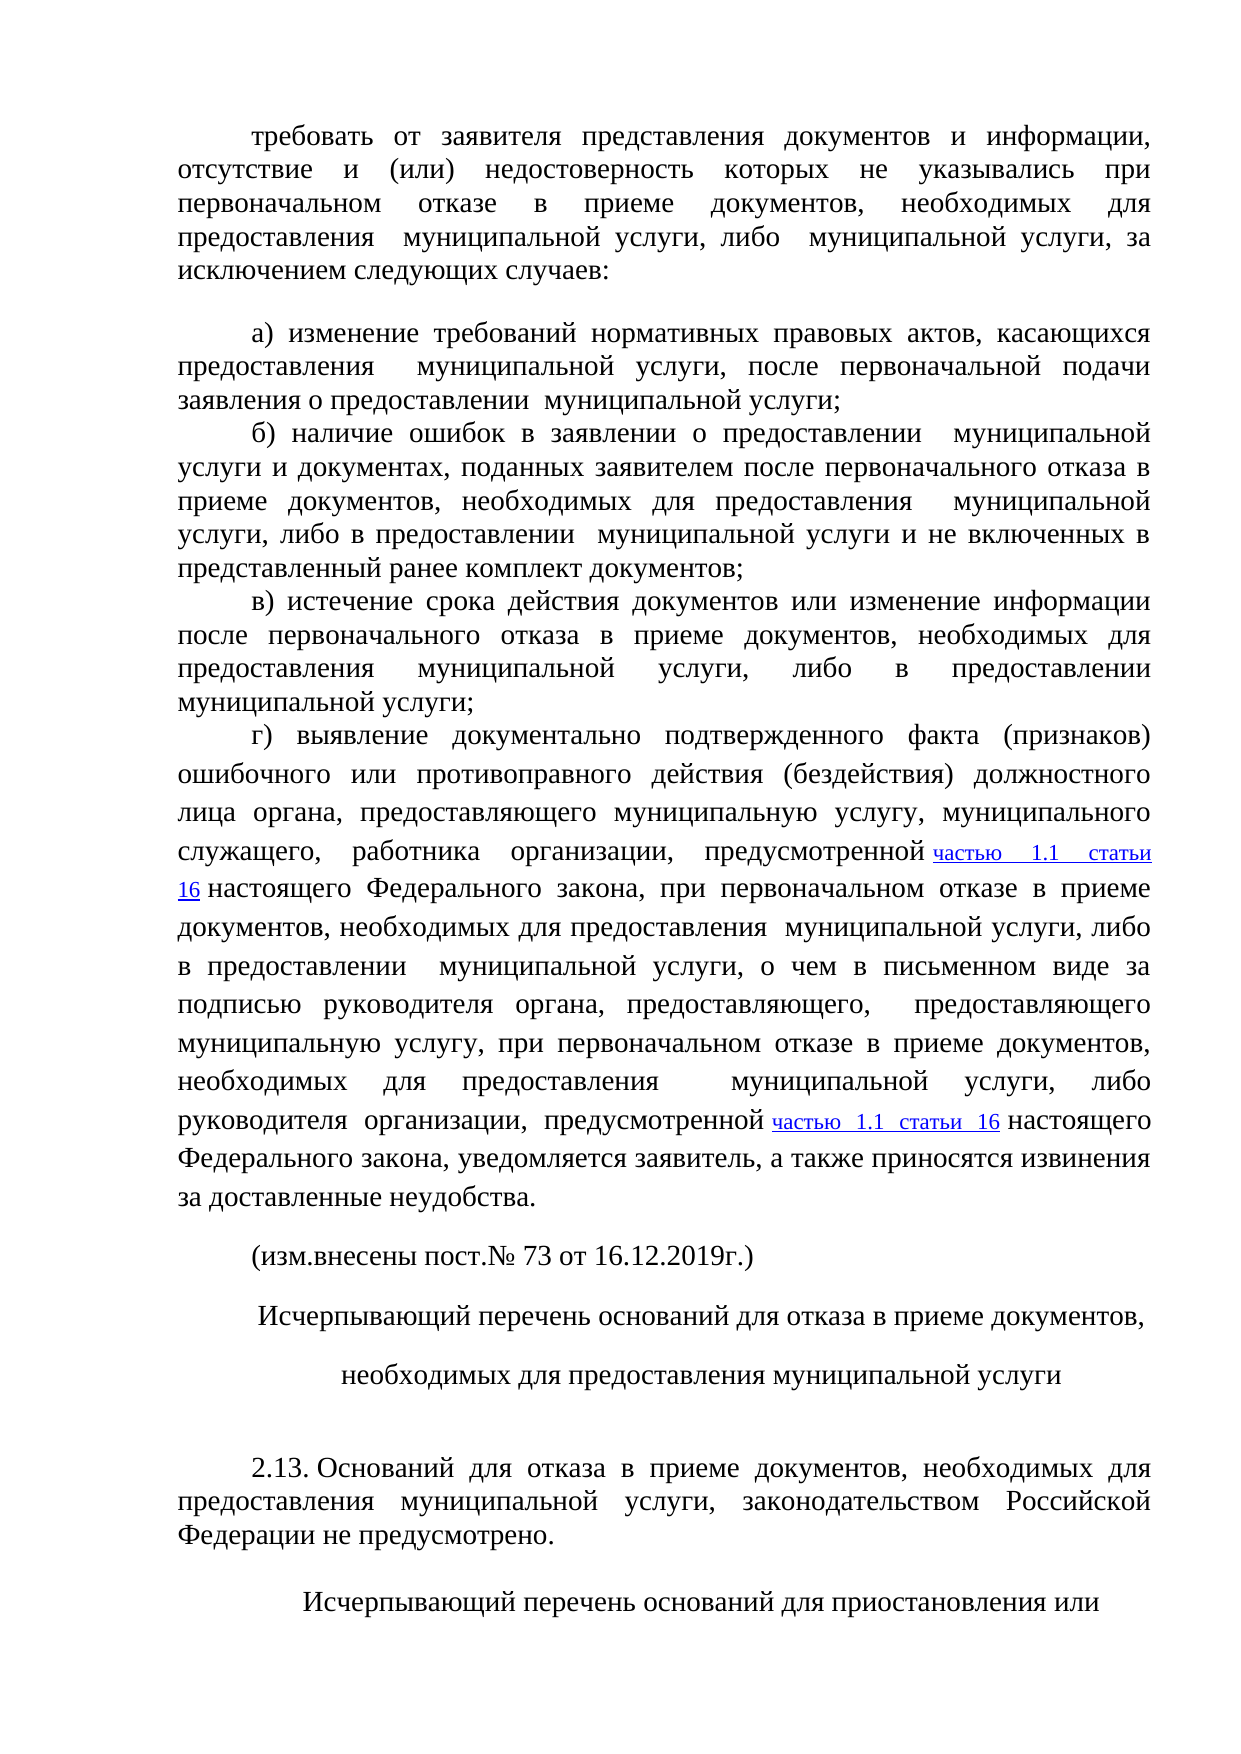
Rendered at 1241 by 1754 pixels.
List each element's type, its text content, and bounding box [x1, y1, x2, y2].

text требовать от заявителя представления документов и информации, отсутствие и (или) недостоверность которых не указывались при первоначальном отказе в приеме документов, необходимых для предоставления муниципальной услуги, либо муниципальной услуги, за исключением следующих случаев: [177, 118, 1152, 286]
text Исчерпывающий перечень оснований для приостановления или [177, 1584, 1152, 1618]
text а) изменение требований нормативных правовых актов, касающихся предоставления муниципальной услуги, после первоначальной подачи заявления о предоставлении муниципальной услуги; [177, 315, 1152, 416]
text (изм.внесены пост.№ 73 от 16.12.2019г.) [177, 1238, 1152, 1272]
text необходимых для предоставления муниципальной услуги [177, 1357, 1152, 1391]
text б) наличие ошибок в заявлении о предоставлении муниципальной услуги и документах, поданных заявителем после первоначального отказа в приеме документов, необходимых для предоставления муниципальной услуги, либо в предоставлении муниципальной услуги и не включенных в представленный ранее комплект документов; [177, 416, 1152, 583]
text Исчерпывающий перечень оснований для отказа в приеме документов, [177, 1298, 1152, 1331]
text в) истечение срока действия документов или изменение информации после первоначального отказа в приеме документов, необходимых для предоставления муниципальной услуги, либо в предоставлении муниципальной услуги; [177, 583, 1152, 717]
text 2.13. Оснований для отказа в приеме документов, необходимых для предоставления муниципальной услуги, законодательством Российской Федерации не предусмотрено. [177, 1450, 1152, 1551]
text г) выявление документально подтвержденного факта (признаков) ошибочного или противоправного действия (бездействия) должностного лица органа, предоставляющего муниципальную услугу, муниципального служащего, работника организации, предусмотренной частью 1.1 статьи 16 настоящего Федерального закона, при первоначальном отказе в приеме документов, необходимых для предоставления муниципальной услуги, либо в предоставлении муниципальной услуги, о чем в письменном виде за подписью руководителя органа, предоставляющего, предоставляющего муниципальную услугу, при первоначальном отказе в приеме документов, необходимых для предоставления муниципальной услуги, либо руководителя организации, предусмотренной частью 1.1 статьи 16 настоящего Федерального закона, уведомляется заявитель, а также приносятся извинения за доставленные неудобства. [177, 717, 1152, 1212]
